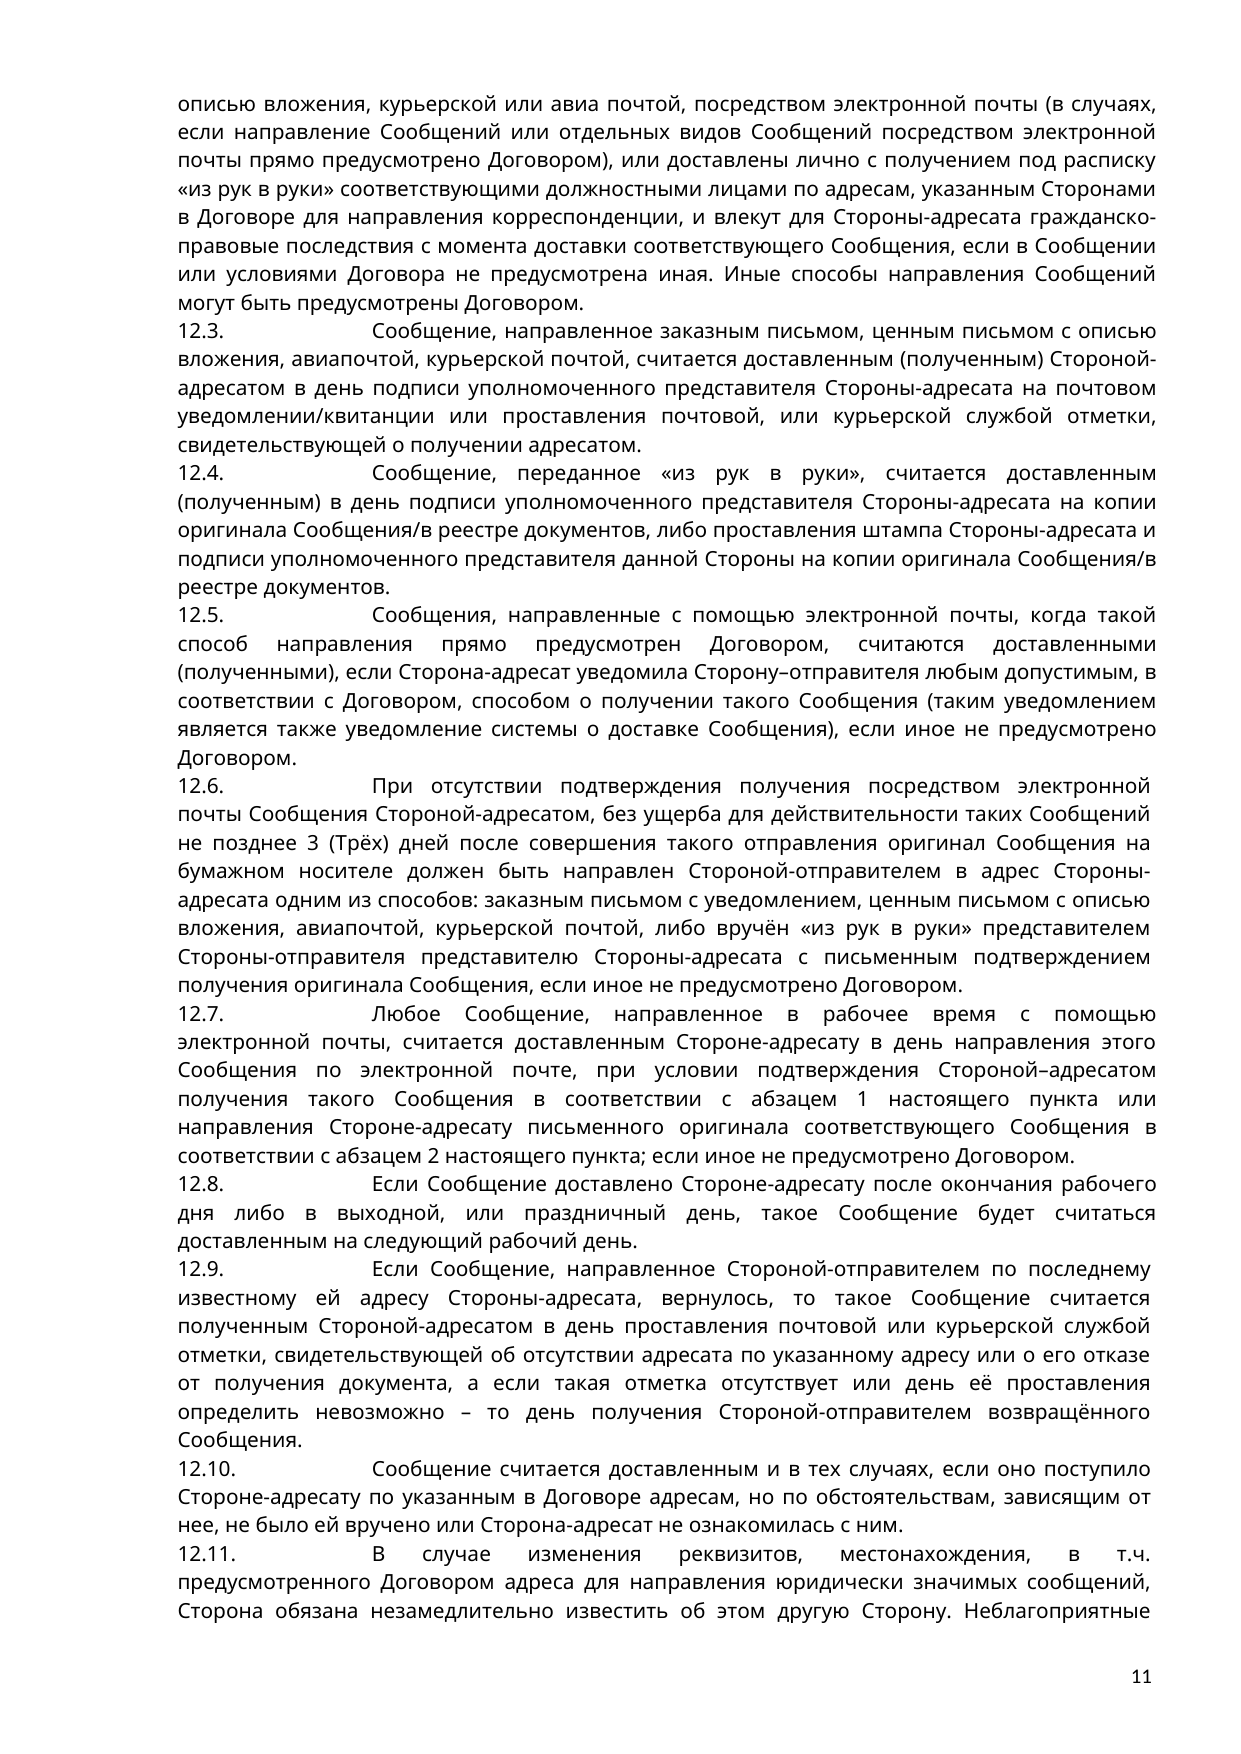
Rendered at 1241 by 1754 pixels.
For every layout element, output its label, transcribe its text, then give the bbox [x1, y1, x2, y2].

list Сообщение, направленное заказным письмом, ценным письмом с описью вложения, авиапочтой, курьерской почтой, считается доставленным (полученным) Стороной-адресатом в день подписи уполномоченного представителя Стороны-адресата на почтовом уведомлении/квитанции или проставления почтовой, или курьерской службой отметки, свидетельствующей о получении адресатом. [177, 316, 1157, 458]
list Сообщения, направленные с помощью электронной почты, когда такой способ направления прямо предусмотрен Договором, считаются доставленными (полученными), если Сторона-адресат уведомила Сторону–отправителя любым допустимым, в соответствии с Договором, способом о получении такого Сообщения (таким уведомлением является также уведомление системы о доставке Сообщения), если иное не предусмотрено Договором. [177, 601, 1157, 771]
list Сообщение, переданное «из рук в руки», считается доставленным (полученным) в день подписи уполномоченного представителя Стороны-адресата на копии оригинала Сообщения/в реестре документов, либо проставления штампа Стороны-адресата и подписи уполномоченного представителя данной Стороны на копии оригинала Сообщения/в реестре документов. [177, 458, 1157, 601]
list Любое Сообщение, направленное в рабочее время с помощью электронной почты, считается доставленным Стороне-адресату в день направления этого Сообщения по электронной почте, при условии подтверждения Стороной–адресатом получения такого Сообщения в соответствии с абзацем 1 настоящего пункта или направления Стороне-адресату письменного оригинала соответствующего Сообщения в соответствии с абзацем 2 настоящего пункта; если иное не предусмотрено Договором. [177, 999, 1157, 1169]
list При отсутствии подтверждения получения посредством электронной почты Сообщения Стороной-адресатом, без ущерба для действительности таких Сообщений не позднее 3 (Трёх) дней после совершения такого отправления оригинал Сообщения на бумажном носителе должен быть направлен Стороной-отправителем в адрес Стороны-адресата одним из способов: заказным письмом с уведомлением, ценным письмом с описью вложения, авиапочтой, курьерской почтой, либо вручён «из рук в руки» представителем Стороны-отправителя представителю Стороны-адресата с письменным подтверждением получения оригинала Сообщения, если иное не предусмотрено Договором. [177, 771, 1152, 999]
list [177, 89, 1157, 316]
list Сообщение считается доставленным и в тех случаях, если оно поступило Стороне-адресату по указанным в Договоре адресам, но по обстоятельствам, зависящим от нее, не было ей вручено или Сторона-адресат не ознакомилась с ним. [177, 1454, 1152, 1539]
list Если Сообщение, направленное Стороной-отправителем по последнему известному ей адресу Стороны-адресата, вернулось, то такое Сообщение считается полученным Стороной-адресатом в день проставления почтовой или курьерской службой отметки, свидетельствующей об отсутствии адресата по указанному адресу или о его отказе от получения документа, а если такая отметка отсутствует или день её проставления определить невозможно – то день получения Стороной-отправителем возвращённого Сообщения. [177, 1254, 1152, 1454]
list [177, 1539, 1152, 1624]
list Если Сообщение доставлено Стороне-адресату после окончания рабочего дня либо в выходной, или праздничный день, такое Сообщение будет считаться доставленным на следующий рабочий день. [177, 1169, 1157, 1254]
